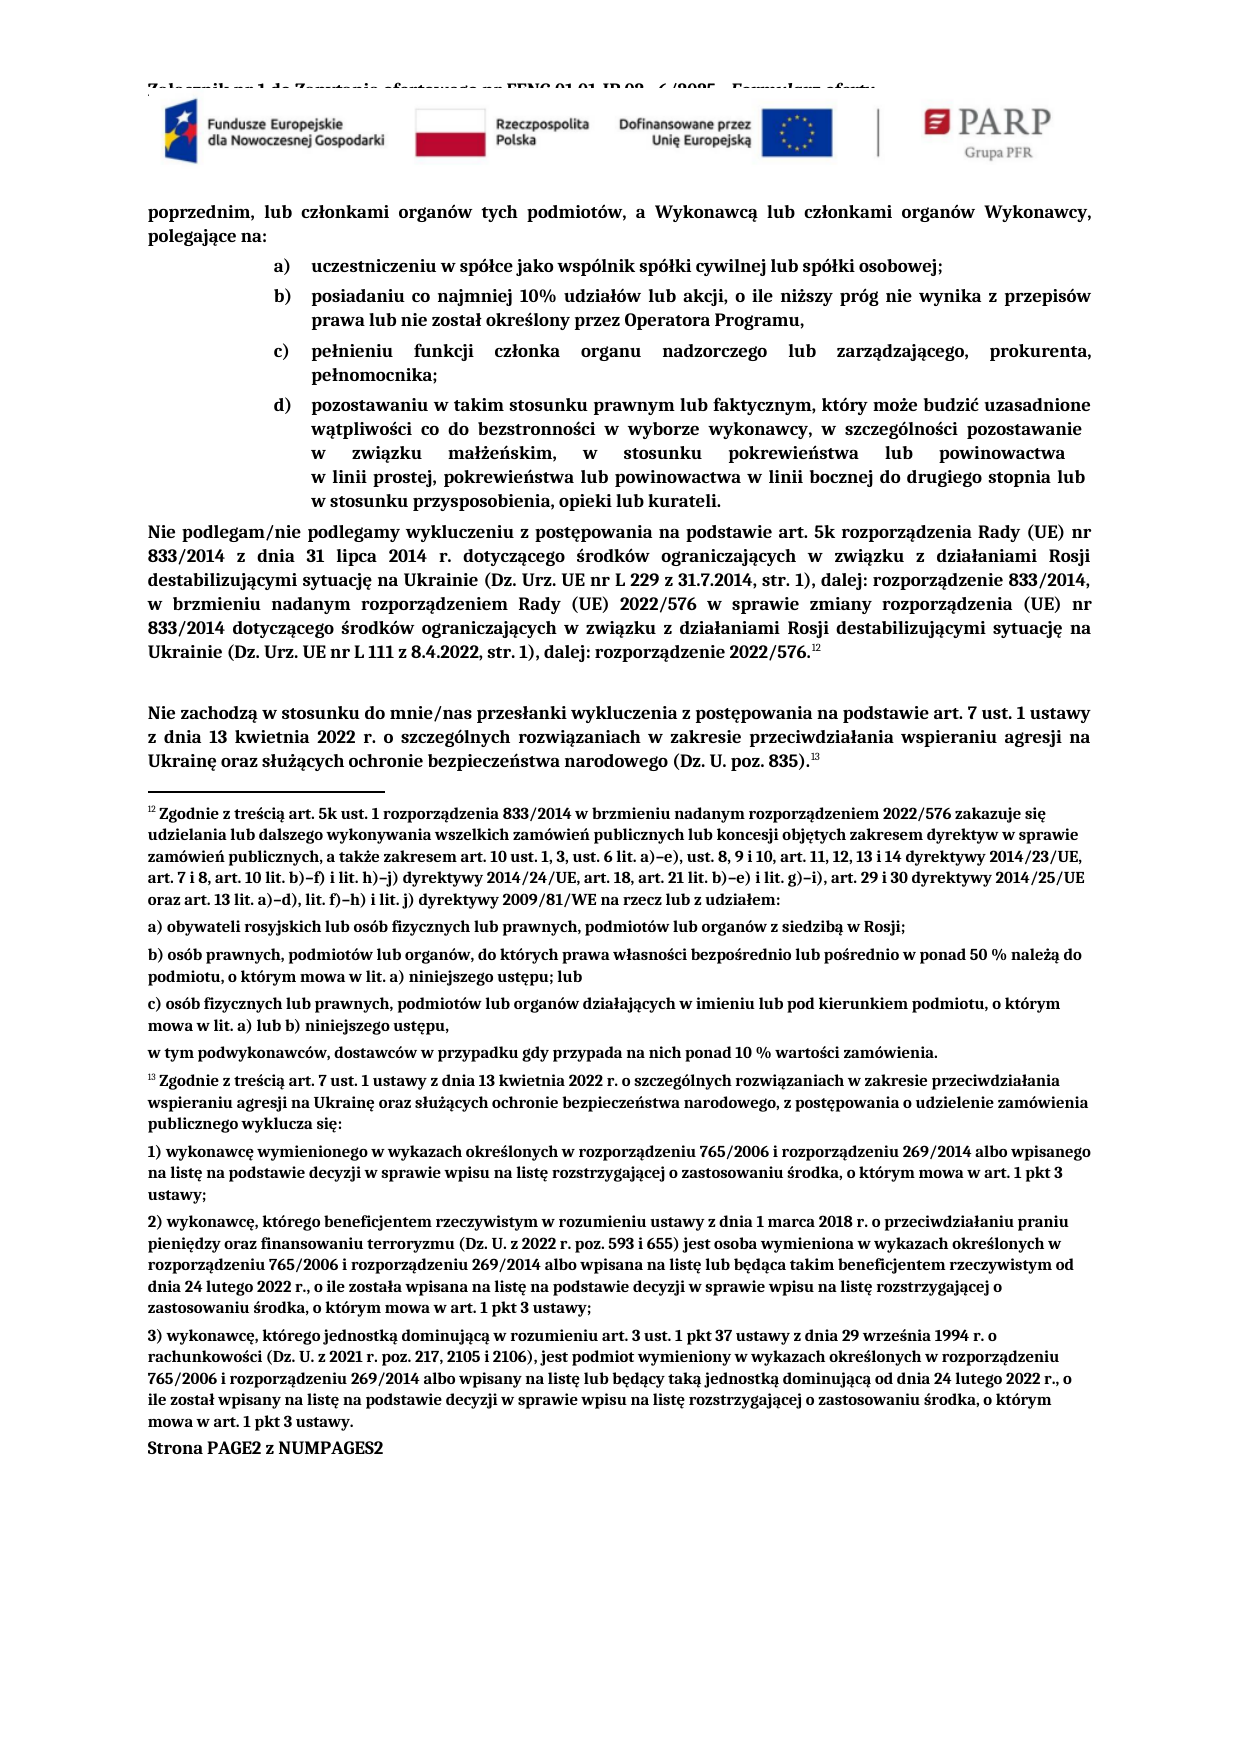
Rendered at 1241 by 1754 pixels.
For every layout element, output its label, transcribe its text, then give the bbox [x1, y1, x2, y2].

picture [147, 88, 1088, 179]
list pełnieniu funkcji członka organu nadzorczego lub zarządzającego, prokurenta, pełnomocnika; [274, 340, 1093, 386]
list Nie zachodzą w stosunku do mnie/nas przesłanki wykluczenia z postępowania na podstawie art. 7 ust. 1 ustawy z dnia 13 kwietnia 2022 r. o szczególnych rozwiązaniach w zakresie przeciwdziałania wspieraniu agresji na Ukrainę oraz służących ochronie bezpieczeństwa narodowego (Dz. U. poz. 835). [148, 702, 1093, 772]
list posiadaniu co najmniej 10% udziałów lub akcji, o ile niższy próg nie wynika z przepisów prawa lub nie został określony przez Operatora Programu, [274, 286, 1093, 332]
list pozostawaniu w takim stosunku prawnym lub faktycznym, który może budzić uzasadnione wątpliwości co do bezstronności w wyborze wykonawcy, w szczególności pozostawanie w związku małżeńskim, w stosunku pokrewieństwa lub powinowactwa w linii prostej, pokrewieństwa lub powinowactwa w linii bocznej do drugiego stopnia lub w stosunku przysposobienia, opieki lub kurateli. [274, 395, 1093, 512]
list uczestniczeniu w spółce jako wspólnik spółki cywilnej lub spółki osobowej; [274, 256, 1093, 277]
list Nie podlegam/nie podlegamy wykluczeniu z postępowania na podstawie art. 5k rozporządzenia Rady (UE) nr 833/2014 z dnia 31 lipca 2014 r. dotyczącego środków ograniczających w związku z działaniami Rosji destabilizującymi sytuację na Ukrainie (Dz. Urz. UE nr L 229 z 31.7.2014, str. 1), dalej: rozporządzenie 833/2014, w brzmieniu nadanym rozporządzeniem Rady (UE) 2022/576 w sprawie zmiany rozporządzenia (UE) nr 833/2014 dotyczącego środków ograniczających w związku z działaniami Rosji destabilizującymi sytuację na Ukrainie (Dz. Urz. UE nr L 111 z 8.4.2022, str. 1), dalej: rozporządzenie 2022/576. [148, 521, 1093, 663]
